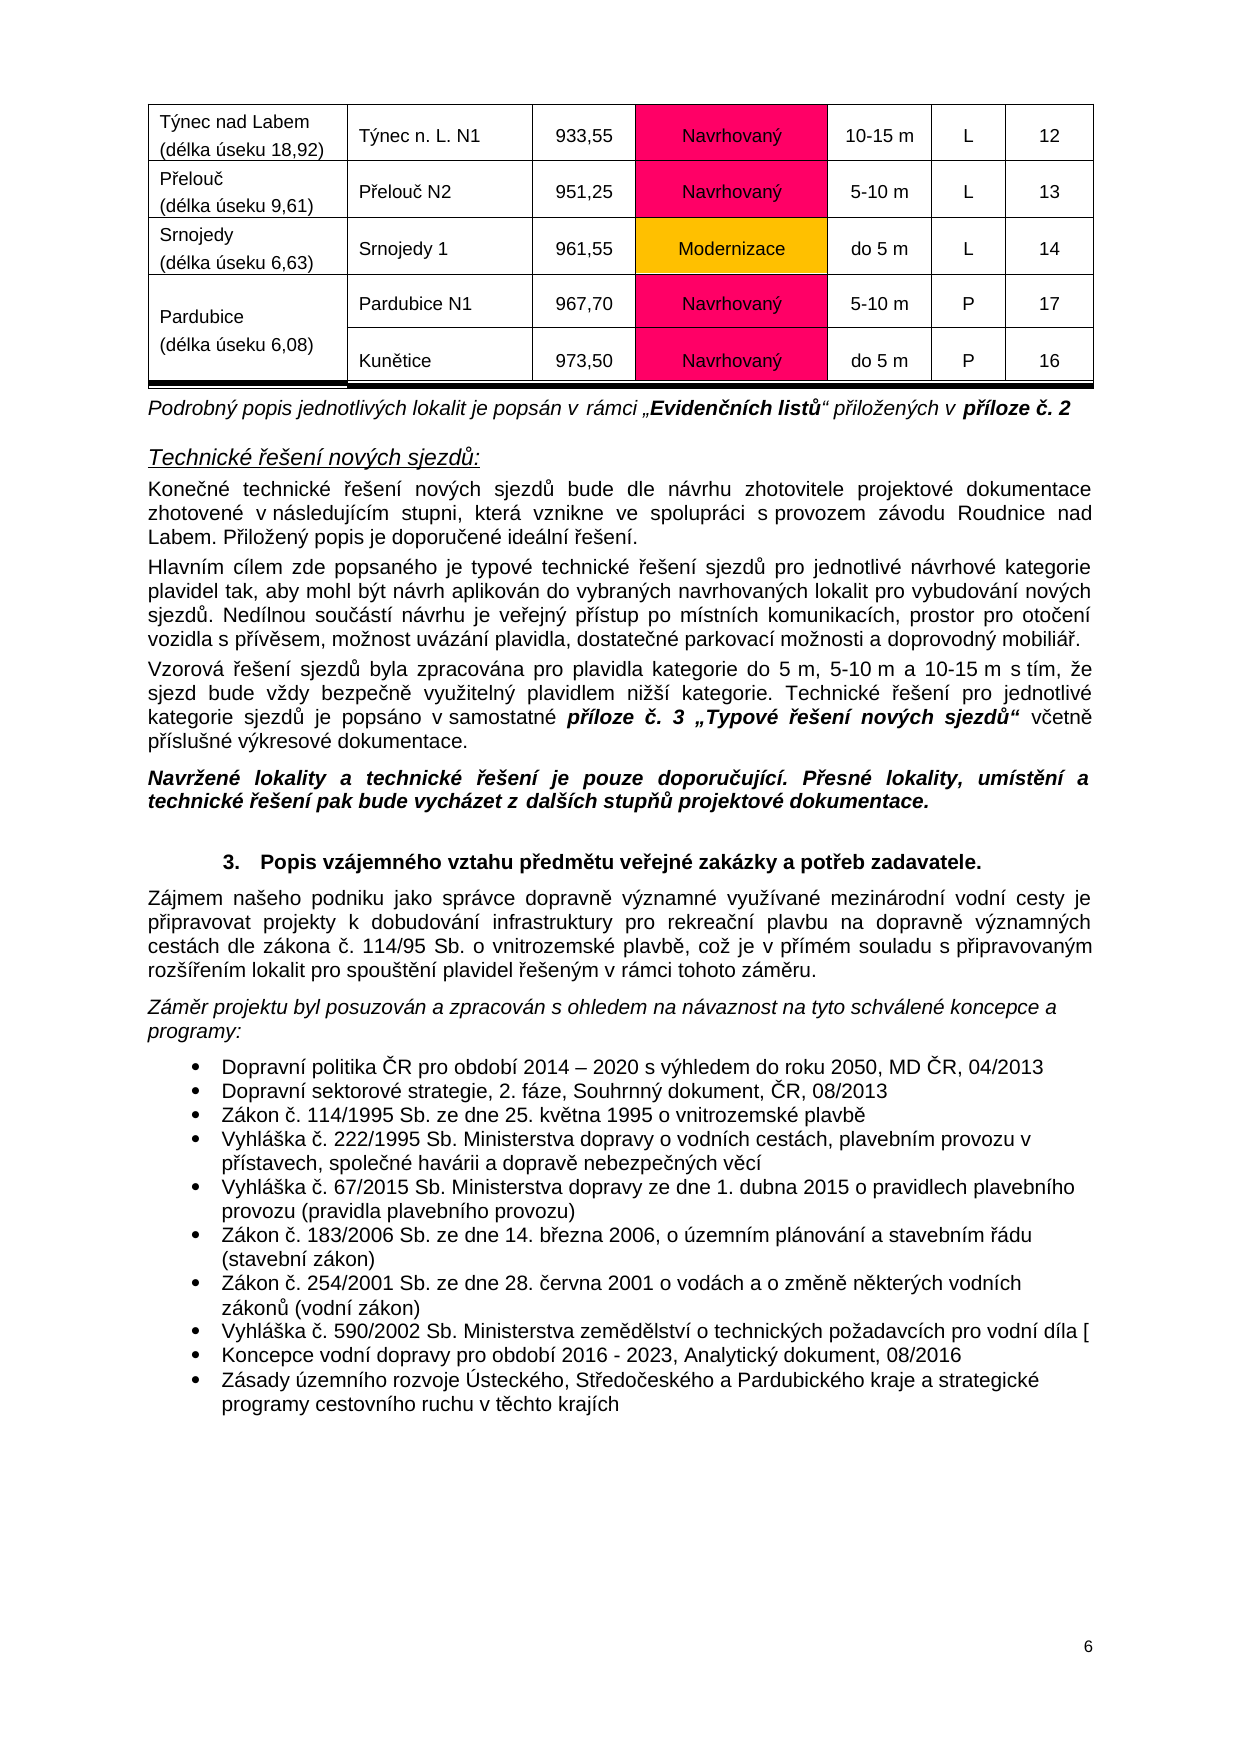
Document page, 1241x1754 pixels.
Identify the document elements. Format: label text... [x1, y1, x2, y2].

table_cell Přelouč N2 [348, 161, 532, 217]
list Zákon č. 254/2001 Sb. ze dne 28. června 2001 o vodách a o změně některých vodních zákonů (vodní zákon) [192, 1271, 1093, 1319]
table_cell 5-10 m [828, 161, 931, 217]
table_cell 13 [1006, 161, 1093, 217]
table_cell 14 [1006, 218, 1093, 273]
table_cell Navrhovaný [636, 328, 827, 380]
table_cell Navrhovaný [636, 275, 827, 327]
list Dopravní sektorové strategie, 2. fáze, Souhrnný dokument, ČR, 08/2013 [192, 1079, 1093, 1103]
table_cell 973,50 [533, 328, 635, 380]
table_cell do 5 m [828, 328, 931, 380]
list Dopravní politika ČR pro období 2014 – 2020 s výhledem do roku 2050, MD ČR, 04/2013 [192, 1055, 1093, 1079]
table_cell 16 [1006, 328, 1093, 380]
list Vyhláška č. 590/2002 Sb. Ministerstva zemědělství o technických požadavcích pro vodní díla [ [192, 1319, 1093, 1343]
table_cell 5-10 m [828, 275, 931, 327]
table_header 933,55 [533, 105, 635, 160]
table_cell Navrhovaný [636, 161, 827, 217]
list Popis vzájemného vztahu předmětu veřejné zakázky a potřeb zadavatele. [223, 850, 1093, 874]
table_header Týnec nad Labem (délka úseku 18,92) [149, 105, 347, 160]
table_cell P [932, 328, 1005, 380]
table_cell Kunětice [348, 328, 532, 380]
list Vyhláška č. 67/2015 Sb. Ministerstva dopravy ze dne 1. dubna 2015 o pravidlech plavebního provozu (pravidla plavebního provozu) [192, 1175, 1093, 1223]
table_cell Pardubice N1 [348, 275, 532, 327]
list Koncepce vodní dopravy pro období 2016 - 2023, Analytický dokument, 08/2016 [192, 1343, 1093, 1367]
list Zákon č. 114/1995 Sb. ze dne 25. května 1995 o vnitrozemské plavbě [192, 1103, 1093, 1127]
table_cell do 5 m [828, 218, 931, 273]
table_cell L [932, 161, 1005, 217]
text Vzorová řešení sjezdů byla zpracována pro plavidla kategorie do 5 m, 5-10 m a 10-15 m s tím, že sjezd bude vždy bezpečně využitelný plavidlem nižší kategorie. Technické řešení pro jednotlivé kategorie sjezdů je popsáno v samostatné příloze č. 3 „Typové řešení nových sjezdů“ včetně příslušné výkresové dokumentace. [148, 657, 1093, 753]
text Konečné technické řešení nových sjezdů bude dle návrhu zhotovitele projektové dokumentace zhotovené v následujícím stupni, která vznikne ve spolupráci s provozem závodu Roudnice nad Labem. Přiložený popis je doporučené ideální řešení. [148, 477, 1093, 549]
table_cell Modernizace [636, 218, 827, 273]
table_header L [932, 105, 1005, 160]
list Zákon č. 183/2006 Sb. ze dne 14. března 2006, o územním plánování a stavebním řádu (stavební zákon) [192, 1223, 1093, 1271]
table_header Navrhovaný [636, 105, 827, 160]
table_cell Srnojedy (délka úseku 6,63) [149, 218, 347, 273]
table_cell 951,25 [533, 161, 635, 217]
text Zájmem našeho podniku jako správce dopravně významné využívané mezinárodní vodní cesty je připravovat projekty k dobudování infrastruktury pro rekreační plavbu na dopravně významných cestách dle zákona č. 114/95 Sb. o vnitrozemské plavbě, což je v přímém souladu s připravovaným rozšířením lokalit pro spouštění plavidel řešeným v rámci tohoto záměru. [148, 886, 1093, 982]
table_cell 961,55 [533, 218, 635, 273]
table_cell 967,70 [533, 275, 635, 327]
text Podrobný popis jednotlivých lokalit je popsán v rámci „Evidenčních listů“ přiložených v příloze č. 2 [148, 395, 1093, 419]
table_cell P [932, 275, 1005, 327]
list Vyhláška č. 222/1995 Sb. Ministerstva dopravy o vodních cestách, plavebním provozu v přístavech, společné havárii a dopravě nebezpečných věcí [192, 1127, 1093, 1175]
table_cell Pardubice (délka úseku 6,08) [149, 275, 347, 380]
table_header 12 [1006, 105, 1093, 160]
text Technické řešení nových sjezdů: [148, 444, 1093, 471]
table_header 10-15 m [828, 105, 931, 160]
table_cell Přelouč (délka úseku 9,61) [149, 161, 347, 217]
table_cell L [932, 218, 1005, 273]
table_cell Srnojedy 1 [348, 218, 532, 273]
list Zásady územního rozvoje Ústeckého, Středočeského a Pardubického kraje a strategické programy cestovního ruchu v těchto krajích [192, 1367, 1093, 1415]
table_cell 17 [1006, 275, 1093, 327]
text Záměr projektu byl posuzován a zpracován s ohledem na návaznost na tyto schválené koncepce a programy: [148, 994, 1093, 1042]
text Navržené lokality a technické řešení je pouze doporučující. Přesné lokality, umístění a technické řešení pak bude vycházet z dalších stupňů projektové dokumentace. [148, 765, 1093, 813]
table_header Týnec n. L. N1 [348, 105, 532, 160]
text Hlavním cílem zde popsaného je typové technické řešení sjezdů pro jednotlivé návrhové kategorie plavidel tak, aby mohl být návrh aplikován do vybraných navrhovaných lokalit pro vybudování nových sjezdů. Nedílnou součástí návrhu je veřejný přístup po místních komunikacích, prostor pro otočení vozidla s přívěsem, možnost uvázání plavidla, dostatečné parkovací možnosti a doprovodný mobiliář. [148, 555, 1093, 651]
